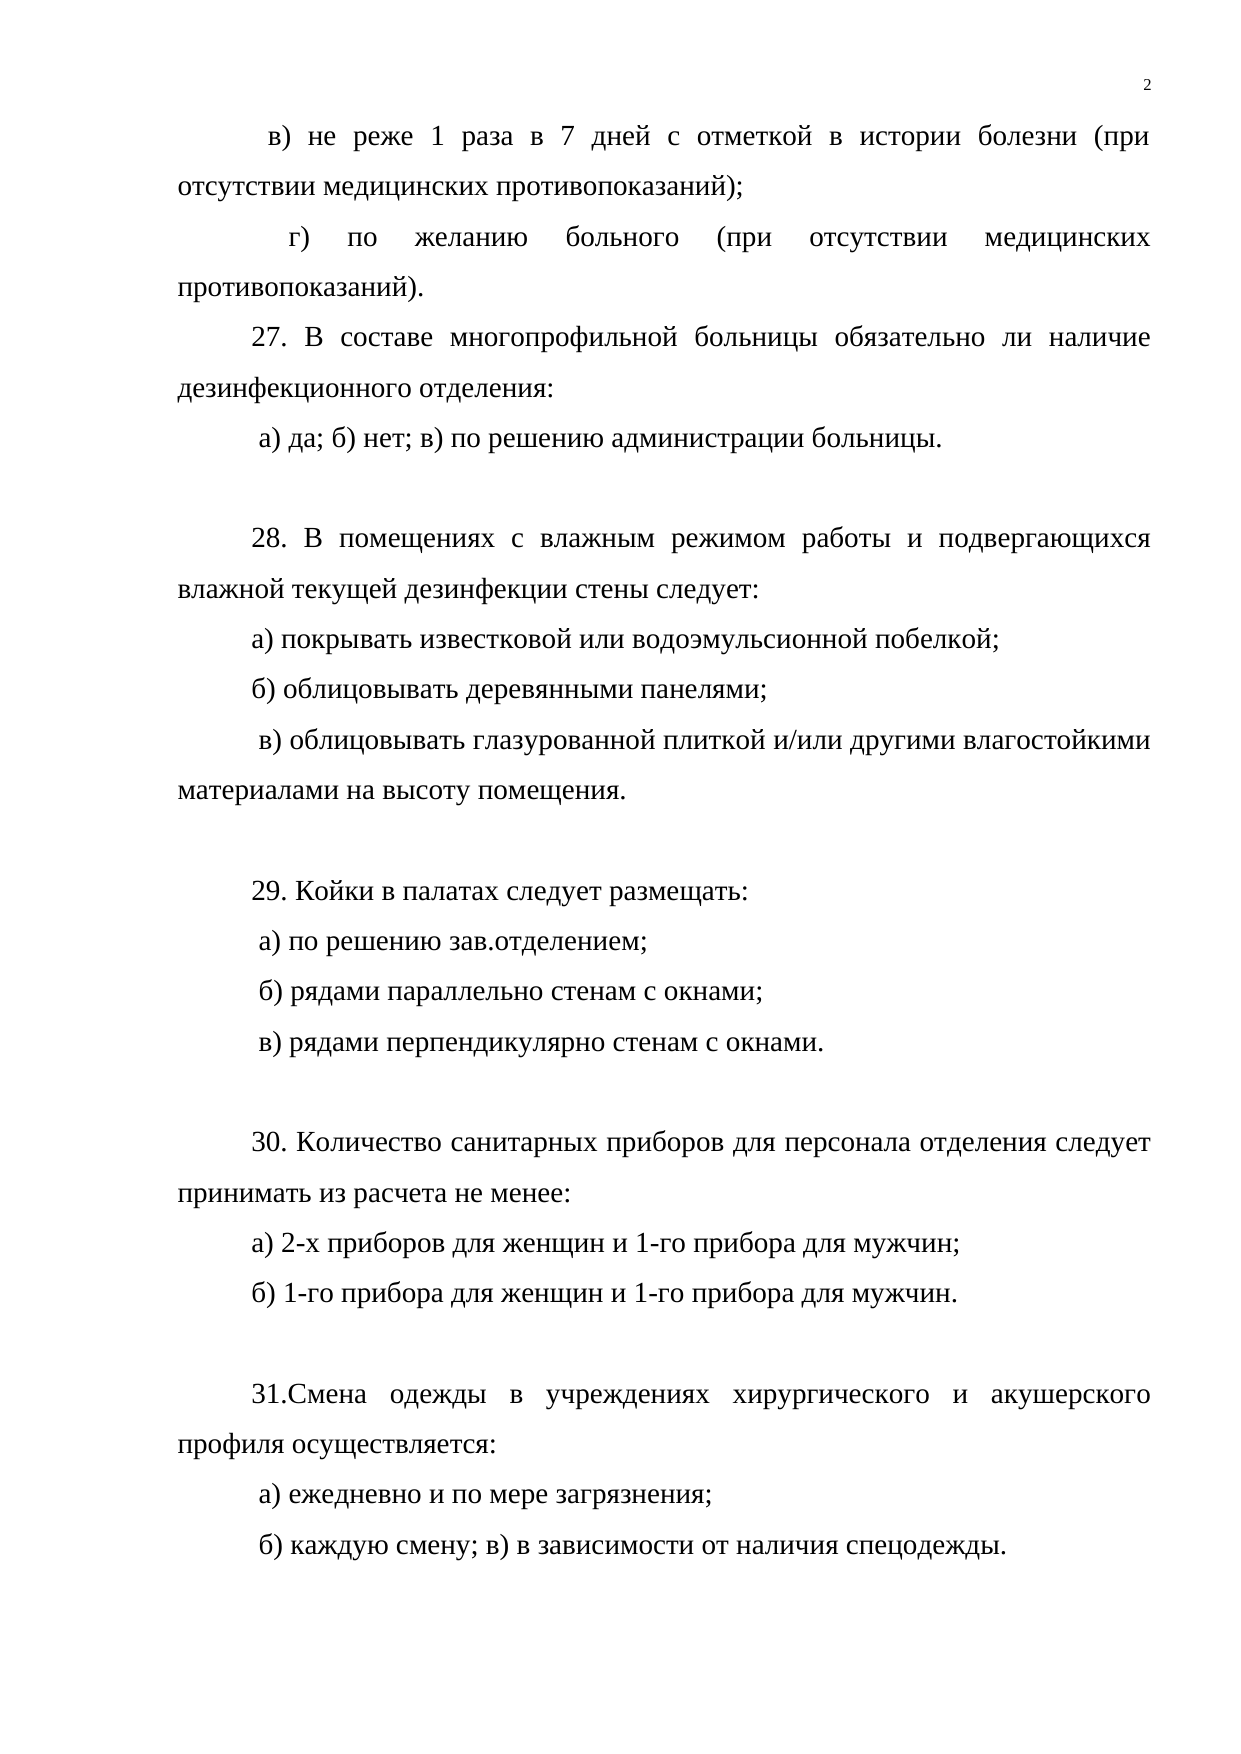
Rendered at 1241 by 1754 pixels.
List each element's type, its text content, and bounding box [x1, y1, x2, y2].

text б) рядами параллельно стенам с окнами; [177, 973, 1152, 1007]
text а) 2-х приборов для женщин и 1-го прибора для мужчин; [177, 1225, 1152, 1258]
text б) 1-го прибора для женщин и 1-го прибора для мужчин. [177, 1275, 1152, 1309]
text а) да; б) нет; в) по решению администрации больницы. [177, 420, 1152, 453]
text а) по решению зав.отделением; [177, 923, 1152, 957]
text 30. Количество санитарных приборов для персонала отделения следует принимать из расчета не менее: [177, 1124, 1152, 1208]
text а) ежедневно и по мере загрязнения; [177, 1477, 1152, 1510]
text а) покрывать известковой или водоэмульсионной побелкой; [177, 621, 1152, 655]
text б) каждую смену; в) в зависимости от наличия спецодежды. [177, 1527, 1152, 1560]
text в) облицовывать глазурованной плиткой и/или другими влагостойкими материалами на высоту помещения. [177, 722, 1152, 806]
text 28. В помещениях с влажным режимом работы и подвергающихся влажной текущей дезинфекции стены следует: [177, 521, 1152, 604]
text 31.Смена одежды в учреждениях хирургического и акушерского профиля осуществляется: [177, 1376, 1152, 1460]
text 29. Койки в палатах следует размещать: [177, 873, 1152, 906]
text в) рядами перпендикулярно стенам с окнами. [177, 1024, 1152, 1057]
text г) по желанию больного (при отсутствии медицинских противопоказаний). [177, 219, 1152, 303]
text б) облицовывать деревянными панелями; [177, 672, 1152, 705]
text в) не реже 1 раза в 7 дней с отметкой в истории болезни (при отсутствии медицинских противопоказаний); [177, 118, 1152, 202]
text 27. В составе многопрофильной больницы обязательно ли наличие дезинфекционного отделения: [177, 319, 1152, 403]
